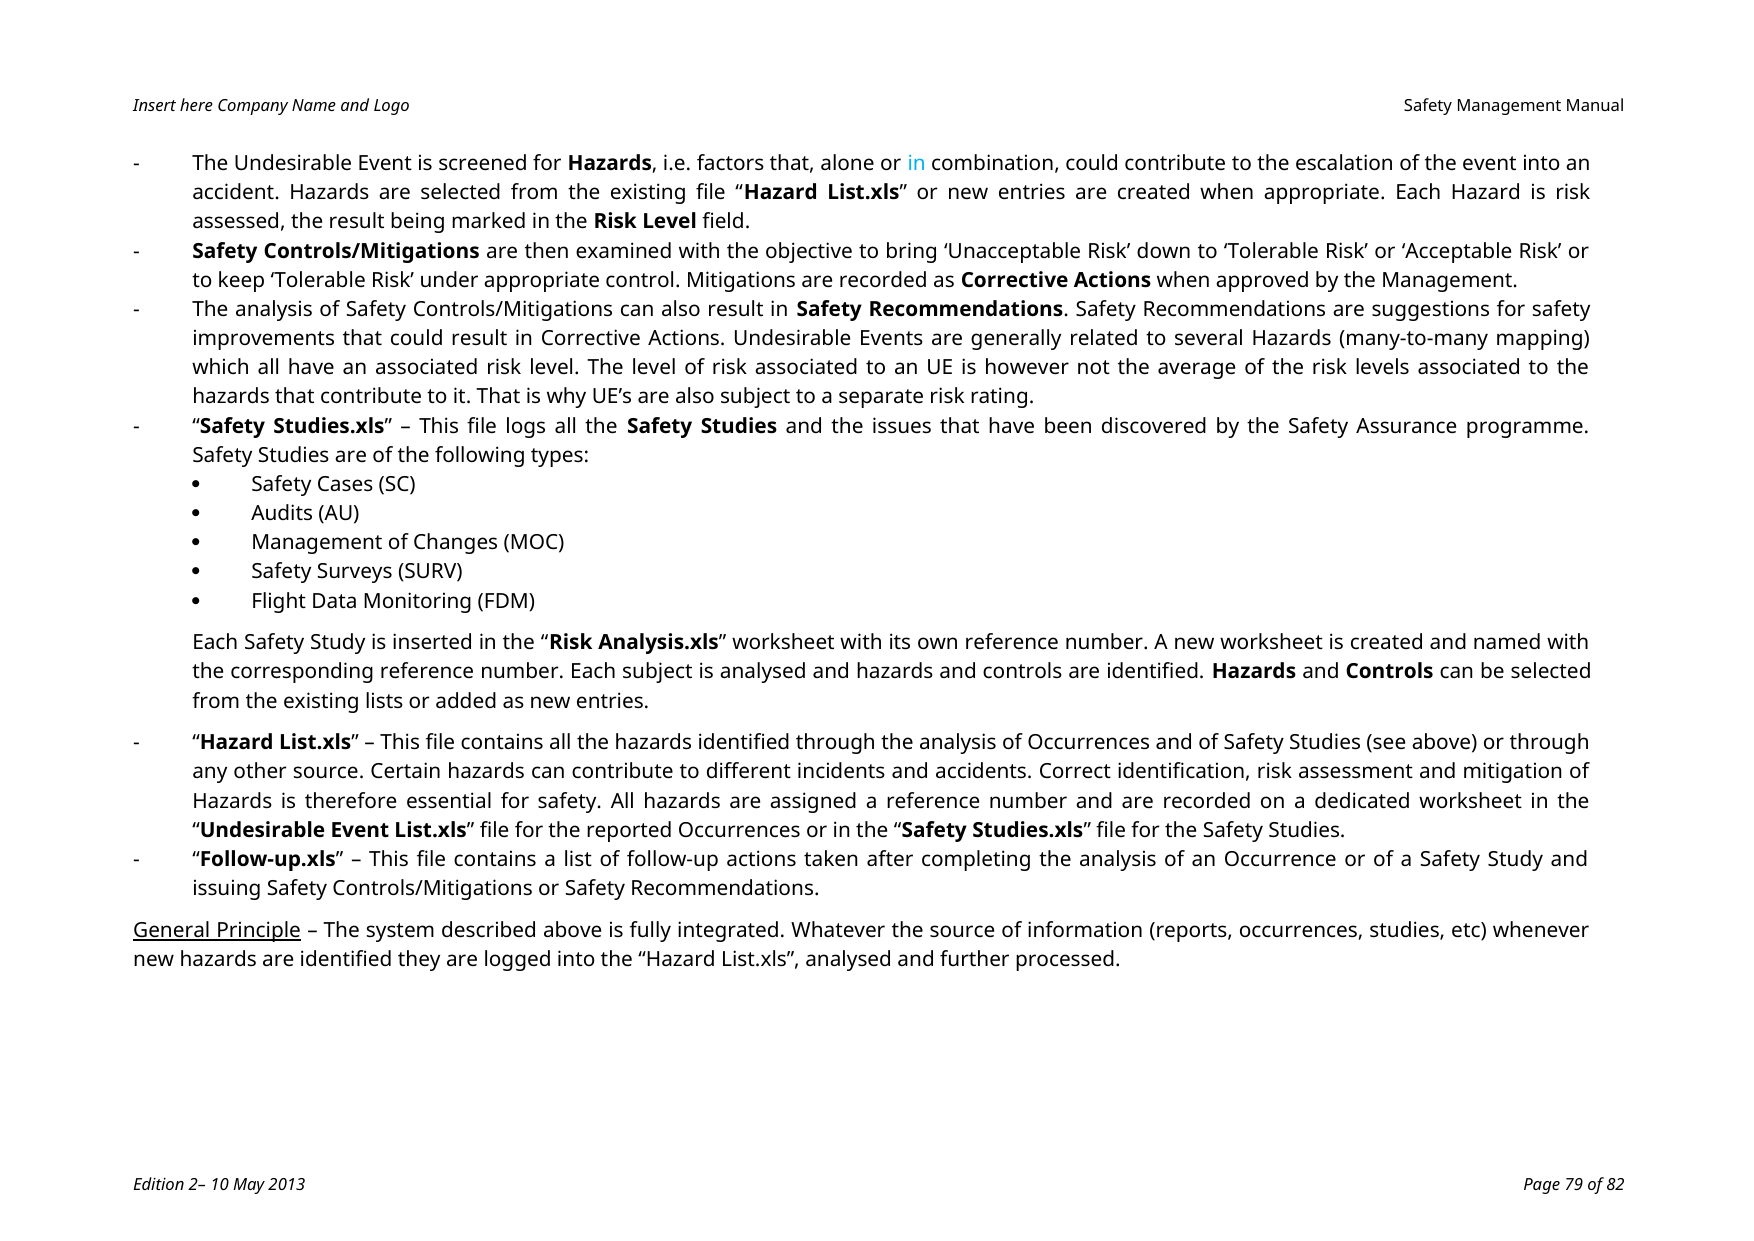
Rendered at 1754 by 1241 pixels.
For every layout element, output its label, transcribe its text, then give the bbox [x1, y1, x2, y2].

list Safety Cases (SC) [192, 468, 1591, 498]
list “Follow-up.xls” – This file contains a list of follow-up actions taken after completing the analysis of an Occurrence or of a Safety Study and issuing Safety Controls/Mitigations or Safety Recommendations. [133, 843, 1591, 902]
list Safety Surveys (SURV) [192, 556, 1591, 585]
list Audits (AU) [192, 498, 1591, 527]
list “Safety Studies.xls” – This file logs all the Safety Studies and the issues that have been discovered by the Safety Assurance programme. Safety Studies are of the following types: [133, 410, 1591, 468]
list “Hazard List.xls” – This file contains all the hazards identified through the analysis of Occurrences and of Safety Studies (see above) or through any other source. Certain hazards can contribute to different incidents and accidents. Correct identification, risk assessment and mitigation of Hazards is therefore essential for safety. All hazards are assigned a reference number and are recorded on a dedicated worksheet in the “Undesirable Event List.xls” file for the reported Occurrences or in the “Safety Studies.xls” file for the Safety Studies. [133, 727, 1591, 843]
list The Undesirable Event is screened for Hazards, i.e. factors that, alone or in combination, could contribute to the escalation of the event into an accident. Hazards are selected from the existing file “Hazard List.xls” or new entries are created when appropriate. Each Hazard is risk assessed, the result being marked in the Risk Level field. [133, 148, 1591, 235]
text Each Safety Study is inserted in the “Risk Analysis.xls” worksheet with its own reference number. A new worksheet is created and named with the corresponding reference number. Each subject is analysed and hazards and controls are identified. Hazards and Controls can be selected from the existing lists or added as new entries. [192, 627, 1591, 714]
list Flight Data Monitoring (FDM) [192, 585, 1591, 614]
list Safety Controls/Mitigations are then examined with the objective to bring ‘Unacceptable Risk’ down to ‘Tolerable Risk’ or ‘Acceptable Risk’ or to keep ‘Tolerable Risk’ under appropriate control. Mitigations are recorded as Corrective Actions when approved by the Management. [133, 235, 1591, 293]
text General Principle – The system described above is fully integrated. Whatever the source of information (reports, occurrences, studies, etc) whenever new hazards are identified they are logged into the “Hazard List.xls”, analysed and further processed. [133, 914, 1591, 973]
list The analysis of Safety Controls/Mitigations can also result in Safety Recommendations. Safety Recommendations are suggestions for safety improvements that could result in Corrective Actions. Undesirable Events are generally related to several Hazards (many-to-many mapping) which all have an associated risk level. The level of risk associated to an UE is however not the average of the risk levels associated to the hazards that contribute to it. That is why UE’s are also subject to a separate risk rating. [133, 293, 1591, 410]
list Management of Changes (MOC) [192, 527, 1591, 556]
